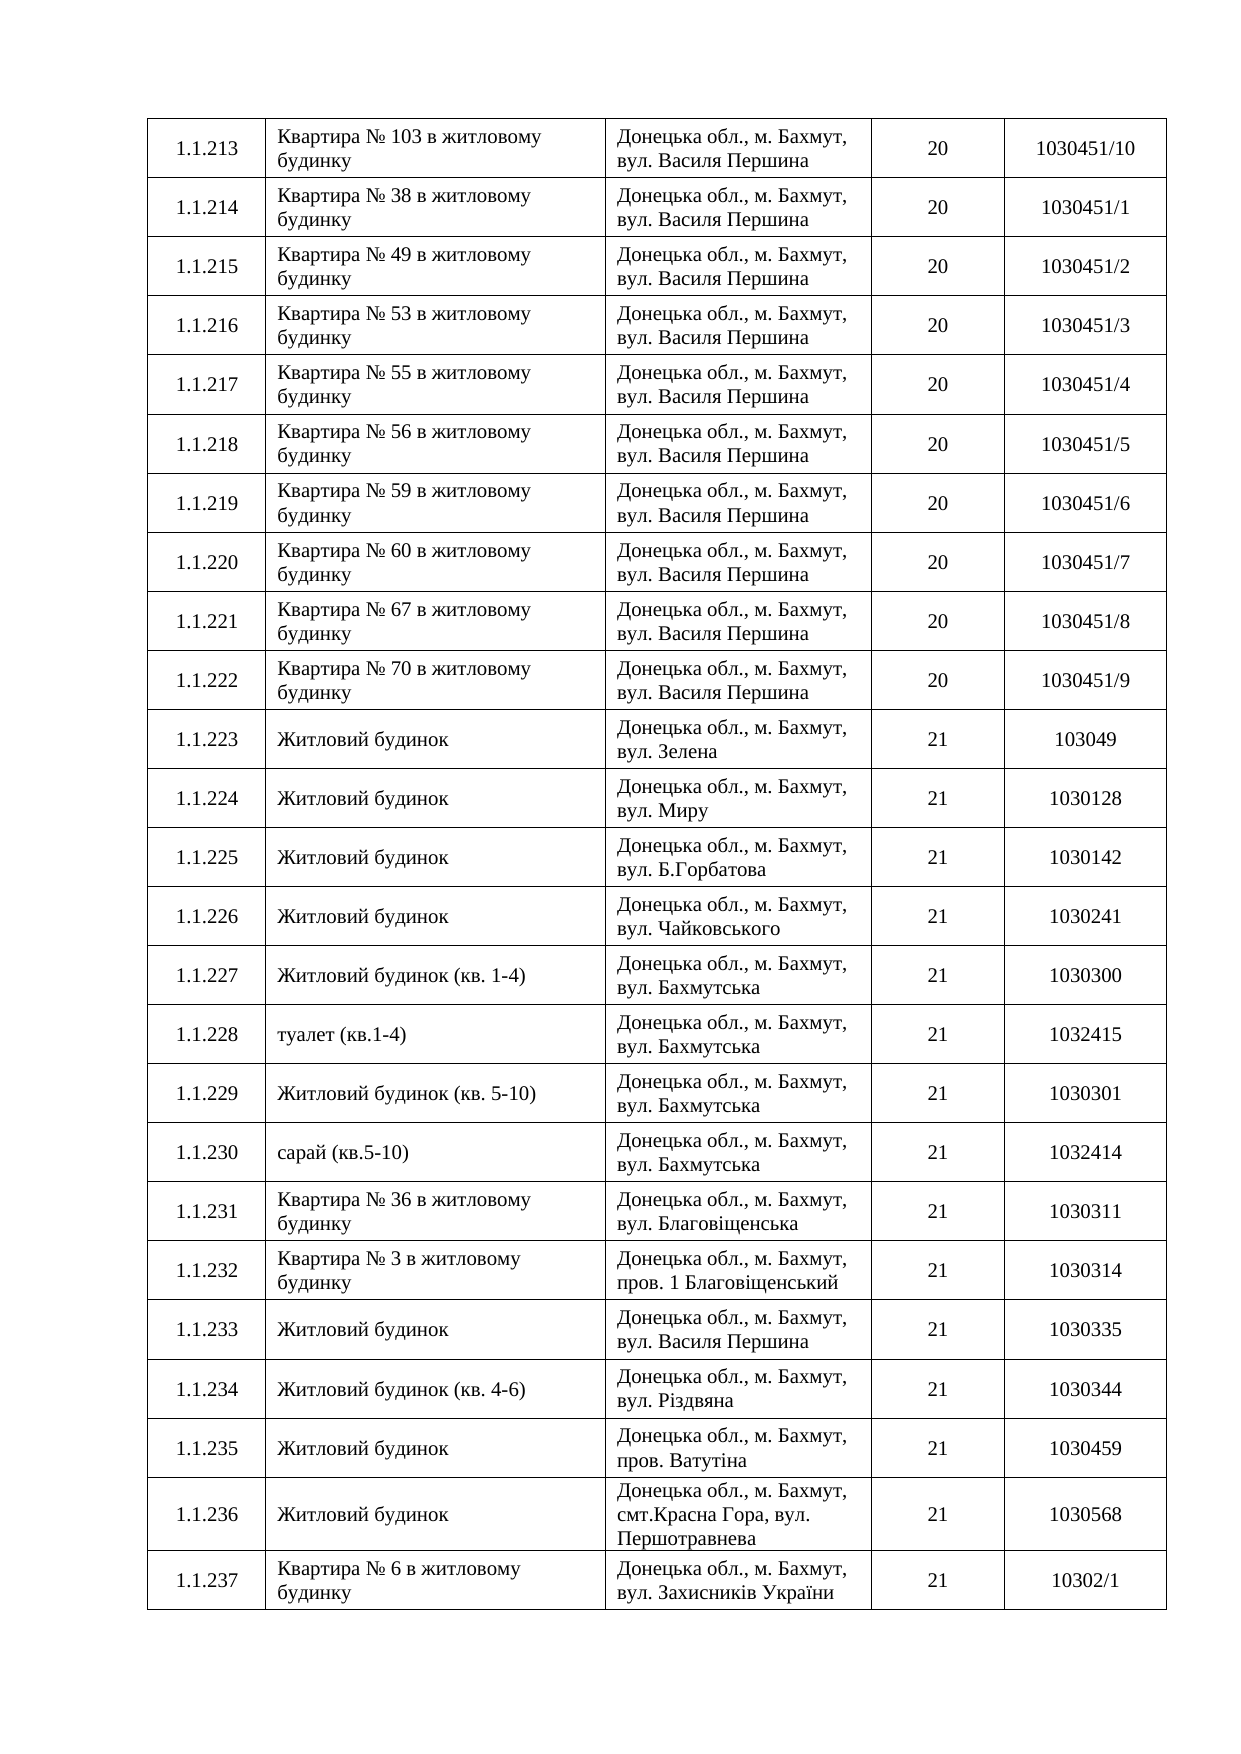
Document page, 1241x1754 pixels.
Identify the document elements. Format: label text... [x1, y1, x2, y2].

table_cell Донецька обл., м. Бахмут, вул. Чайковського [606, 887, 871, 945]
table_cell Квартира № 49 в житловому будинку [266, 237, 605, 295]
table_cell 1.1.221 [148, 592, 265, 650]
table_cell 1.1.234 [148, 1360, 265, 1417]
table_cell 1.1.227 [148, 946, 265, 1004]
table_cell Квартира № 60 в житловому будинку [266, 533, 605, 591]
table_cell 1.1.223 [148, 710, 265, 768]
table_cell 21 [872, 887, 1004, 945]
table_cell 20 [872, 178, 1004, 236]
table_cell 1030128 [1005, 769, 1166, 827]
table_cell 1030459 [1005, 1419, 1166, 1477]
table_cell Квартира № 67 в житловому будинку [266, 592, 605, 650]
table_cell 1.1.225 [148, 828, 265, 886]
table_cell Квартира № 53 в житловому будинку [266, 296, 605, 354]
table_cell Донецька обл., м. Бахмут, вул. Бахмутська [606, 946, 871, 1004]
table_cell 1.1.237 [148, 1551, 265, 1609]
table_cell 1030451/8 [1005, 592, 1166, 650]
table_cell 21 [872, 1419, 1004, 1477]
table_cell 20 [872, 355, 1004, 413]
table_cell Донецька обл., м. Бахмут, пров. 1 Благовіщенський [606, 1241, 871, 1299]
table_cell Донецька обл., м. Бахмут, смт.Красна Гора, вул. Першотравнева [606, 1478, 871, 1550]
table_cell 21 [872, 1241, 1004, 1299]
table_cell 1030314 [1005, 1241, 1166, 1299]
table_cell Донецька обл., м. Бахмут, вул. Різдвяна [606, 1360, 871, 1417]
table_cell Донецька обл., м. Бахмут, вул. Бахмутська [606, 1064, 871, 1122]
table_cell Донецька обл., м. Бахмут, вул. Б.Горбатова [606, 828, 871, 886]
table_cell Квартира № 3 в житловому будинку [266, 1241, 605, 1299]
table_cell 21 [872, 828, 1004, 886]
table_cell 1030451/3 [1005, 296, 1166, 354]
table_cell 1030451/10 [1005, 119, 1166, 177]
table_cell 21 [872, 1360, 1004, 1417]
table_cell 21 [872, 1182, 1004, 1240]
table_cell 21 [872, 1123, 1004, 1181]
table_cell Донецька обл., м. Бахмут, вул. Василя Першина [606, 1300, 871, 1358]
table_cell 1.1.235 [148, 1419, 265, 1477]
table_cell 21 [872, 1064, 1004, 1122]
table_cell 1.1.213 [148, 119, 265, 177]
table_cell Квартира № 36 в житловому будинку [266, 1182, 605, 1240]
table_cell Житловий будинок [266, 887, 605, 945]
table_cell 21 [872, 946, 1004, 1004]
table_cell 1030300 [1005, 946, 1166, 1004]
table_cell Донецька обл., м. Бахмут, вул. Василя Першина [606, 474, 871, 532]
table_cell Квартира № 70 в житловому будинку [266, 651, 605, 709]
table_cell 1030451/9 [1005, 651, 1166, 709]
table_cell Квартира № 103 в житловому будинку [266, 119, 605, 177]
table_cell 21 [872, 1005, 1004, 1063]
table_cell 1032414 [1005, 1123, 1166, 1181]
table_cell 20 [872, 651, 1004, 709]
table_cell 1030451/1 [1005, 178, 1166, 236]
table_cell 1030241 [1005, 887, 1166, 945]
table_cell Житловий будинок (кв. 1-4) [266, 946, 605, 1004]
table_cell Житловий будинок [266, 769, 605, 827]
table_cell 21 [872, 1300, 1004, 1358]
table_cell 1.1.236 [148, 1478, 265, 1550]
table_cell 1.1.233 [148, 1300, 265, 1358]
table_cell 1030451/2 [1005, 237, 1166, 295]
table_cell Донецька обл., м. Бахмут, вул. Василя Першина [606, 415, 871, 472]
table_cell 20 [872, 592, 1004, 650]
table_cell 1030142 [1005, 828, 1166, 886]
table_cell 1.1.215 [148, 237, 265, 295]
table_cell Донецька обл., м. Бахмут, вул. Зелена [606, 710, 871, 768]
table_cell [606, 119, 871, 177]
table_cell 1.1.214 [148, 178, 265, 236]
table_cell Квартира № 56 в житловому будинку [266, 415, 605, 472]
table_cell Житловий будинок (кв. 5-10) [266, 1064, 605, 1122]
table_cell 1.1.216 [148, 296, 265, 354]
table_cell 1.1.222 [148, 651, 265, 709]
table_cell сарай (кв.5-10) [266, 1123, 605, 1181]
table_cell Донецька обл., м. Бахмут, вул. Миру [606, 769, 871, 827]
table_cell Житловий будинок [266, 1300, 605, 1358]
table_cell 1.1.228 [148, 1005, 265, 1063]
table_cell 1030335 [1005, 1300, 1166, 1358]
table_cell 1.1.218 [148, 415, 265, 472]
table_cell 1.1.226 [148, 887, 265, 945]
table_cell 1.1.219 [148, 474, 265, 532]
table_cell Житловий будинок [266, 710, 605, 768]
table_cell 1.1.229 [148, 1064, 265, 1122]
table_cell 21 [872, 769, 1004, 827]
table_cell 20 [872, 415, 1004, 472]
table_cell Донецька обл., м. Бахмут, вул. Благовіщенська [606, 1182, 871, 1240]
table_cell Донецька обл., м. Бахмут, вул. Василя Першина [606, 296, 871, 354]
table_cell 103049 [1005, 710, 1166, 768]
table_cell Житловий будинок (кв. 4-6) [266, 1360, 605, 1417]
table_cell Донецька обл., м. Бахмут, вул. Бахмутська [606, 1005, 871, 1063]
table_cell туалет (кв.1-4) [266, 1005, 605, 1063]
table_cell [606, 178, 871, 236]
table_cell Донецька обл., м. Бахмут, вул. Василя Першина [606, 355, 871, 413]
table_cell 20 [872, 119, 1004, 177]
table_cell 1030451/7 [1005, 533, 1166, 591]
table_cell 21 [872, 1478, 1004, 1550]
table_cell Квартира № 55 в житловому будинку [266, 355, 605, 413]
table_cell Житловий будинок [266, 828, 605, 886]
table_cell 1030451/6 [1005, 474, 1166, 532]
table_cell 1030344 [1005, 1360, 1166, 1417]
table_cell 21 [872, 710, 1004, 768]
table_cell 10302/1 [1005, 1551, 1166, 1609]
table_cell 1030568 [1005, 1478, 1166, 1550]
table_cell Донецька обл., м. Бахмут, вул. Бахмутська [606, 1123, 871, 1181]
table_cell Квартира № 38 в житловому будинку [266, 178, 605, 236]
table_cell Донецька обл., м. Бахмут, пров. Ватутіна [606, 1419, 871, 1477]
table_cell 1.1.230 [148, 1123, 265, 1181]
table_cell Житловий будинок [266, 1478, 605, 1550]
table_cell 1030451/5 [1005, 415, 1166, 472]
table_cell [606, 1551, 871, 1609]
table_cell 1030301 [1005, 1064, 1166, 1122]
table_cell 1030451/4 [1005, 355, 1166, 413]
table_cell 20 [872, 474, 1004, 532]
table_cell 1.1.217 [148, 355, 265, 413]
table_cell 20 [872, 533, 1004, 591]
table_cell Донецька обл., м. Бахмут, вул. Василя Першина [606, 237, 871, 295]
table_cell 1.1.231 [148, 1182, 265, 1240]
table_cell Житловий будинок [266, 1419, 605, 1477]
table_cell Донецька обл., м. Бахмут, вул. Василя Першина [606, 533, 871, 591]
table_cell Донецька обл., м. Бахмут, вул. Василя Першина [606, 592, 871, 650]
table_cell 20 [872, 237, 1004, 295]
table_cell 1.1.224 [148, 769, 265, 827]
table_cell Квартира № 6 в житловому будинку [266, 1551, 605, 1609]
table_cell 1.1.232 [148, 1241, 265, 1299]
table_cell 1030311 [1005, 1182, 1166, 1240]
table_cell 20 [872, 296, 1004, 354]
table_cell Донецька обл., м. Бахмут, вул. Василя Першина [606, 651, 871, 709]
table_cell 1.1.220 [148, 533, 265, 591]
table_cell 21 [872, 1551, 1004, 1609]
table_cell 1032415 [1005, 1005, 1166, 1063]
table_cell Квартира № 59 в житловому будинку [266, 474, 605, 532]
